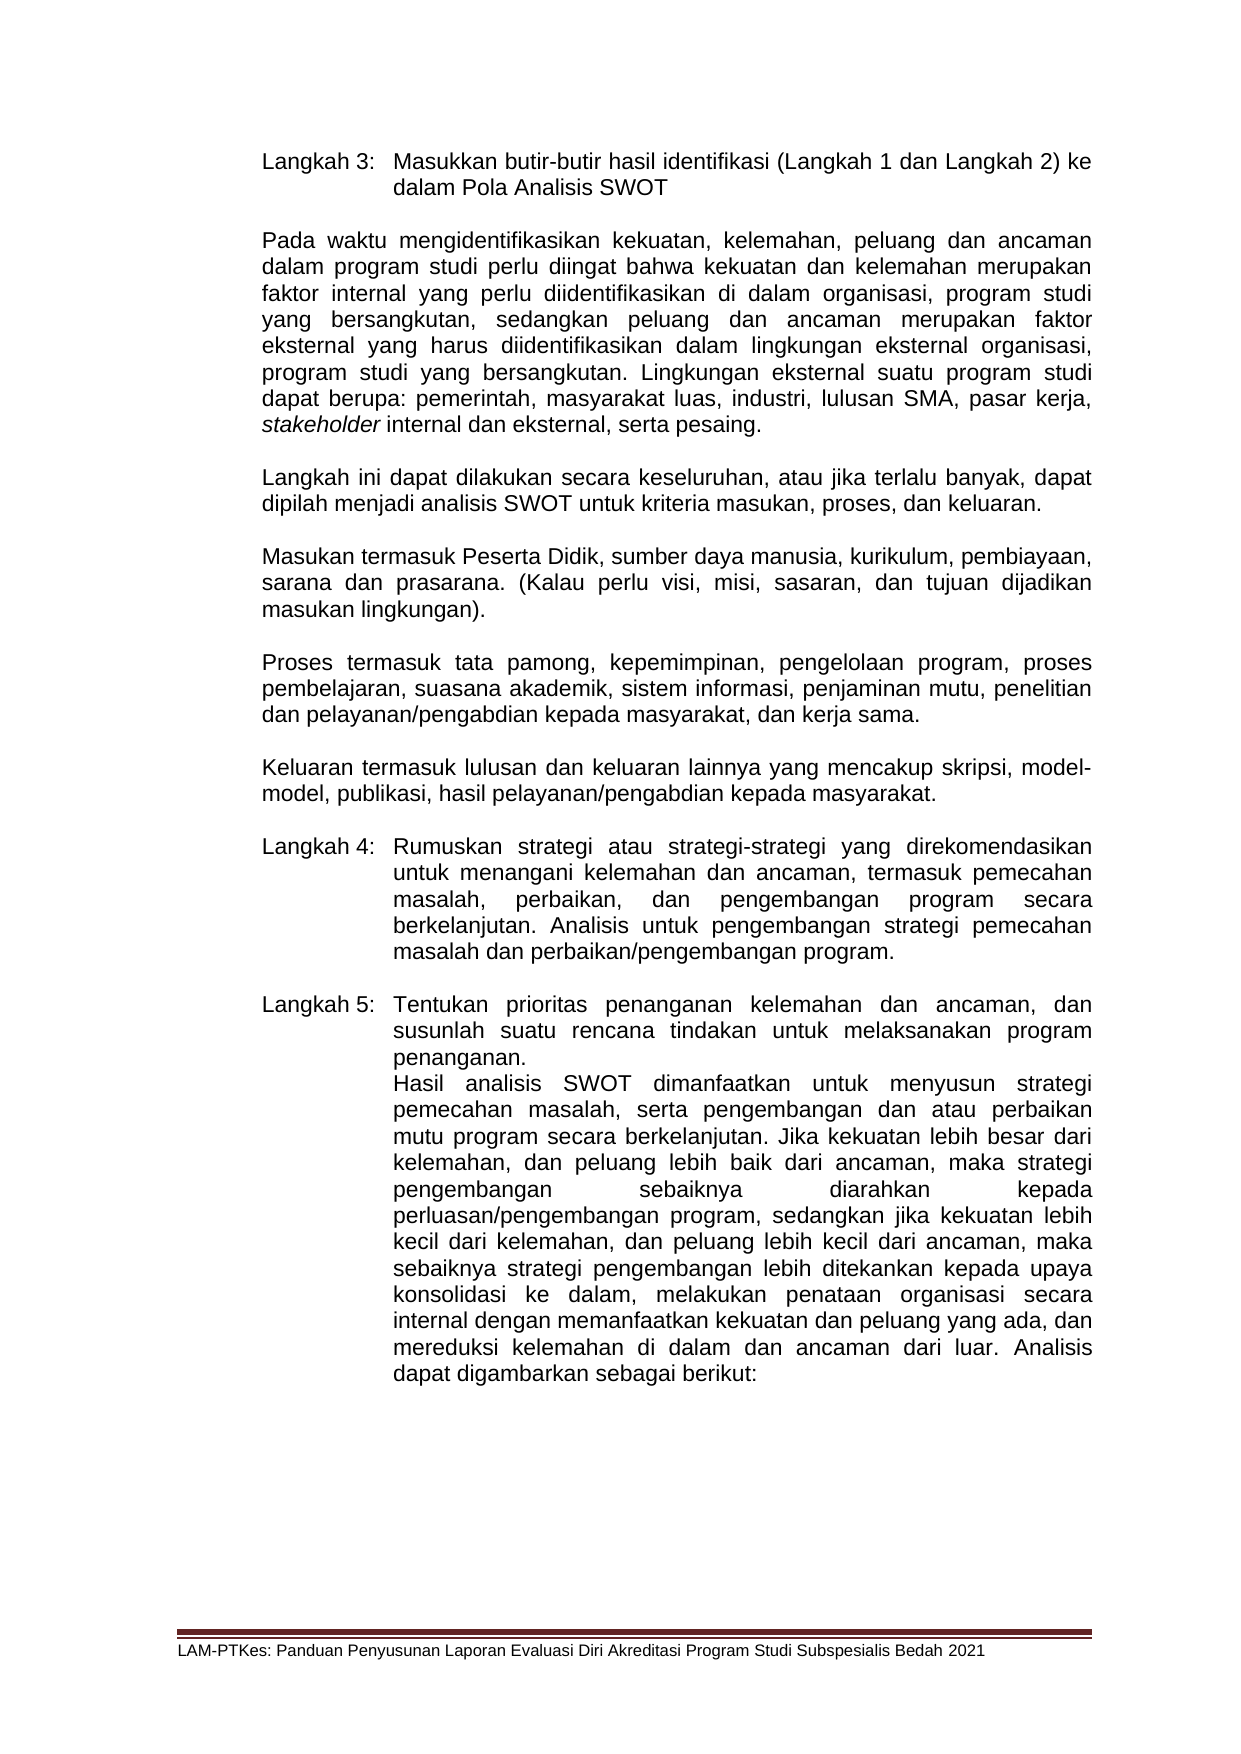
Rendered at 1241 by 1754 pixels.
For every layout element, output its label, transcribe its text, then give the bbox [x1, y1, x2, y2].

text Langkah 4: Rumuskan strategi atau strategi-strategi yang direkomendasikan untuk menangani kelemahan dan ancaman, termasuk pemecahan masalah, perbaikan, dan pengembangan program secara berkelanjutan. Analisis untuk pengembangan strategi pemecahan masalah dan perbaikan/pengembangan program. [262, 833, 1092, 965]
text Langkah 5: Tentukan prioritas penanganan kelemahan dan ancaman, dan susunlah suatu rencana tindakan untuk melaksanakan program penanganan. [262, 991, 1092, 1070]
text Keluaran termasuk lulusan dan keluaran lainnya yang mencakup skripsi, model-model, publikasi, hasil pelayanan/pengabdian kepada masyarakat. [262, 754, 1092, 807]
text Pada waktu mengidentifikasikan kekuatan, kelemahan, peluang dan ancaman dalam program studi perlu diingat bahwa kekuatan dan kelemahan merupakan faktor internal yang perlu diidentifikasikan di dalam organisasi, program studi yang bersangkutan, sedangkan peluang dan ancaman merupakan faktor eksternal yang harus diidentifikasikan dalam lingkungan eksternal organisasi, program studi yang bersangkutan. Lingkungan eksternal suatu program studi dapat berupa: pemerintah, masyarakat luas, industri, lulusan SMA, pasar kerja, stakeholder internal dan eksternal, serta pesaing. [262, 227, 1092, 438]
text Hasil analisis SWOT dimanfaatkan untuk menyusun strategi pemecahan masalah, serta pengembangan dan atau perbaikan mutu program secara berkelanjutan. Jika kekuatan lebih besar dari kelemahan, dan peluang lebih baik dari ancaman, maka strategi pengembangan sebaiknya diarahkan kepada perluasan/pengembangan program, sedangkan jika kekuatan lebih kecil dari kelemahan, dan peluang lebih kecil dari ancaman, maka sebaiknya strategi pengembangan lebih ditekankan kepada upaya konsolidasi ke dalam, melakukan penataan organisasi secara internal dengan memanfaatkan kekuatan dan peluang yang ada, dan mereduksi kelemahan di dalam dan ancaman dari luar. Analisis dapat digambarkan sebagai berikut: [393, 1070, 1092, 1386]
text Langkah 3: Masukkan butir-butir hasil identifikasi (Langkah 1 dan Langkah 2) ke dalam Pola Analisis SWOT [262, 148, 1092, 200]
text Langkah ini dapat dilakukan secara keseluruhan, atau jika terlalu banyak, dapat dipilah menjadi analisis SWOT untuk kriteria masukan, proses, dan keluaran. [262, 464, 1092, 517]
text Masukan termasuk Peserta Didik, sumber daya manusia, kurikulum, pembiayaan, sarana dan prasarana. (Kalau perlu visi, misi, sasaran, dan tujuan dijadikan masukan lingkungan). [262, 543, 1092, 622]
text Proses termasuk tata pamong, kepemimpinan, pengelolaan program, proses pembelajaran, suasana akademik, sistem informasi, penjaminan mutu, penelitian dan pelayanan/pengabdian kepada masyarakat, dan kerja sama. [262, 648, 1092, 727]
